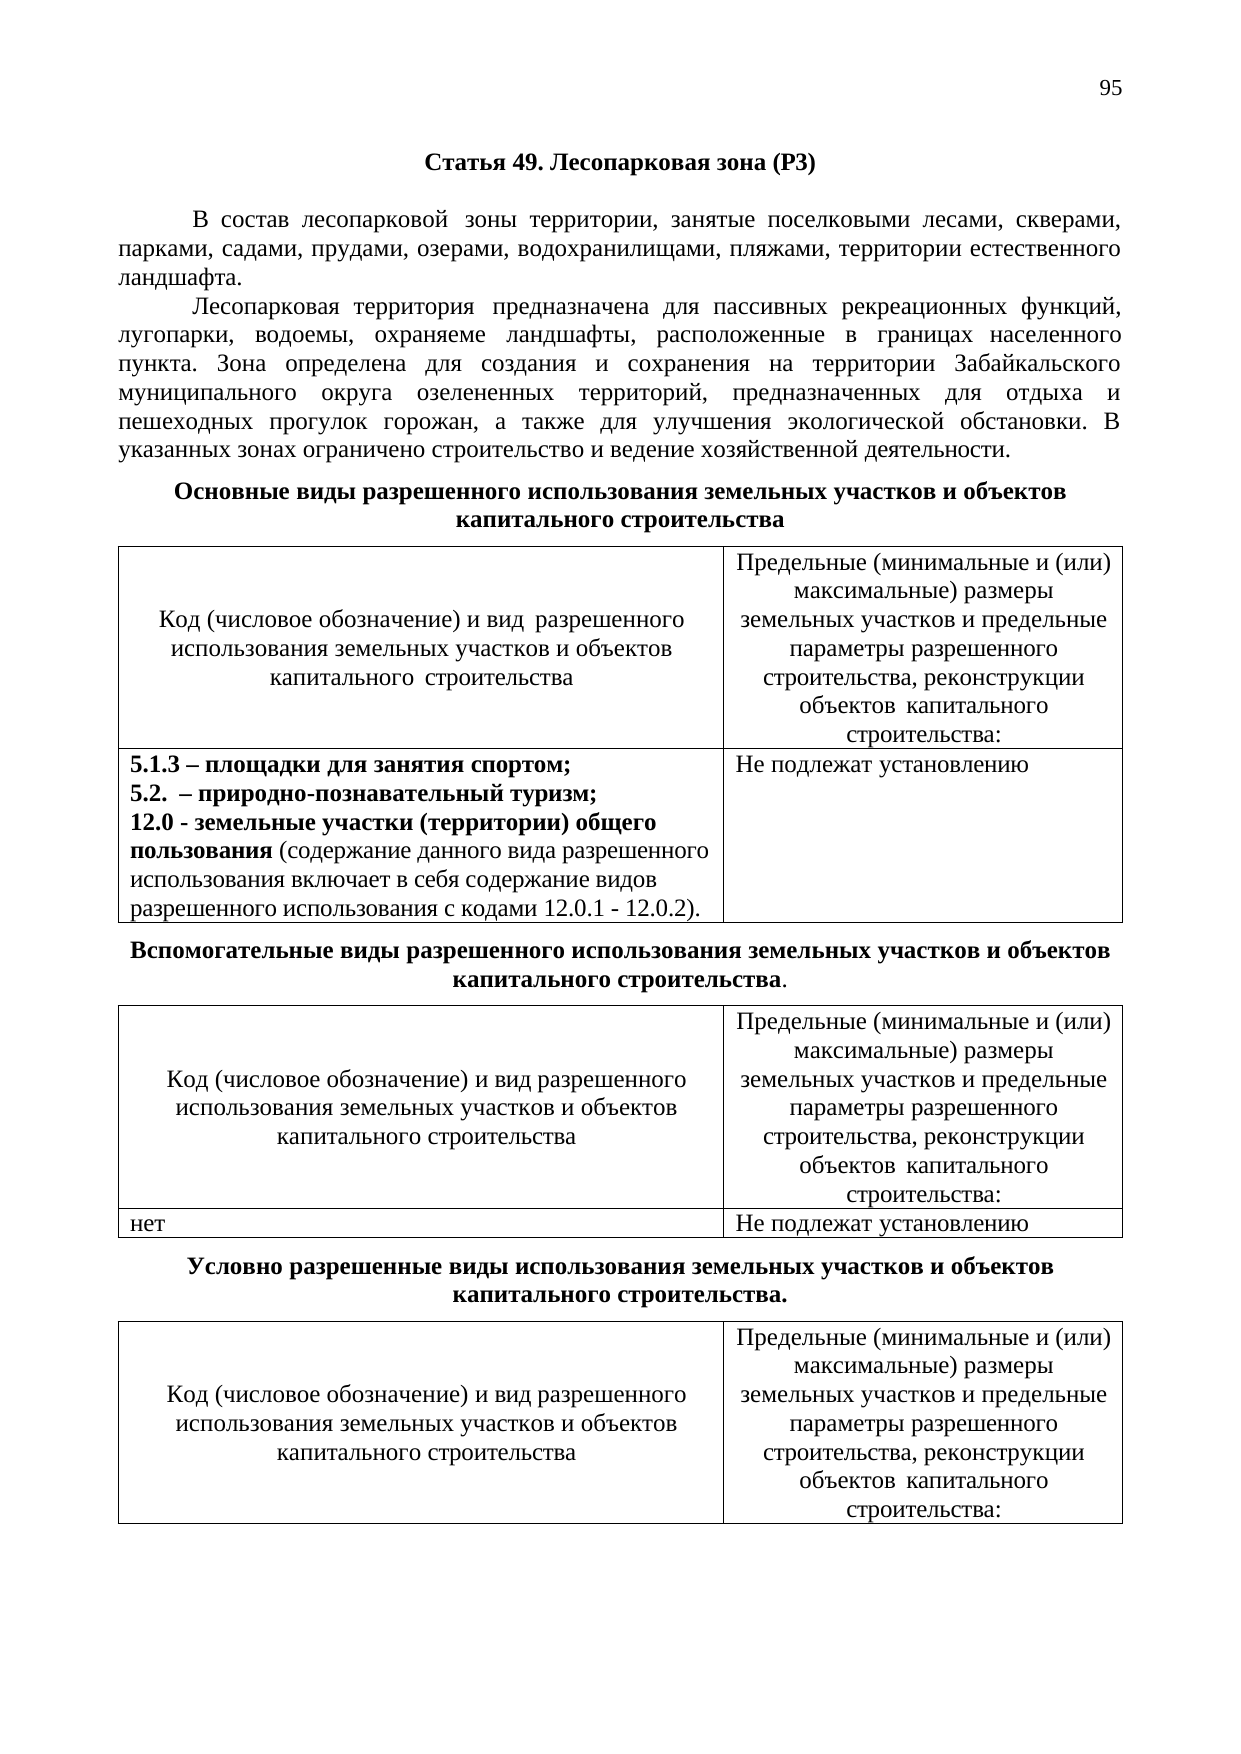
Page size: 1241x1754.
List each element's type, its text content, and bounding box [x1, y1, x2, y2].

text Лесопарковая территория предназначена для пассивных рекреационных функций, лугопарки, водоемы, охраняеме ландшафты, расположенные в границах населенного пункта. Зона определена для создания и сохранения на территории Забайкальского муниципального округа озелененных территорий, предназначенных для отдыха и пешеходных прогулок горожан, а также для улучшения экологической обстановки. В указанных зонах ограничено строительство и ведение хозяйственной деятельности. [118, 291, 1122, 463]
subtitle Статья 49. Лесопарковая зона (Р3) [118, 147, 1122, 176]
table_cell Не подлежат установлению [724, 749, 1122, 922]
table_header Предельные (минимальные и (или) максимальные) размеры земельных участков и предельные параметры разрешенного строительства, реконструкции объектов капитального строительства: [724, 1322, 1122, 1523]
table_cell нет [119, 1209, 723, 1237]
table_header Код (числовое обозначение) и вид разрешенного использования земельных участков и объектов капитального строительства [119, 547, 723, 748]
text Основные виды разрешенного использования земельных участков и объектов капитального строительства [118, 476, 1122, 533]
table_header Код (числовое обозначение) и вид разрешенного использования земельных участков и объектов капитального строительства [119, 1322, 723, 1523]
text В состав лесопарковой зоны территории, занятые поселковыми лесами, скверами, парками, садами, прудами, озерами, водохранилищами, пляжами, территории естественного ландшафта. [118, 204, 1122, 291]
table_cell Не подлежат установлению [724, 1209, 1122, 1237]
table_header Предельные (минимальные и (или) максимальные) размеры земельных участков и предельные параметры разрешенного строительства, реконструкции объектов капитального строительства: [724, 1006, 1122, 1207]
table_cell 5.1.3 – площадки для занятия спортом; 5.2. – природно-познавательный туризм; 12.0 - земельные участки (территории) общего пользования (содержание данного вида разрешенного использования включает в себя содержание видов разрешенного использования с кодами 12.0.1 - 12.0.2). [119, 749, 723, 922]
table_header Предельные (минимальные и (или) максимальные) размеры земельных участков и предельные параметры разрешенного строительства, реконструкции объектов капитального строительства: [724, 547, 1122, 748]
text Условно разрешенные виды использования земельных участков и объектов капитального строительства. [118, 1251, 1122, 1308]
text Вспомогательные виды разрешенного использования земельных участков и объектов капитального строительства. [118, 935, 1122, 993]
table_header Код (числовое обозначение) и вид разрешенного использования земельных участков и объектов капитального строительства [119, 1006, 723, 1207]
